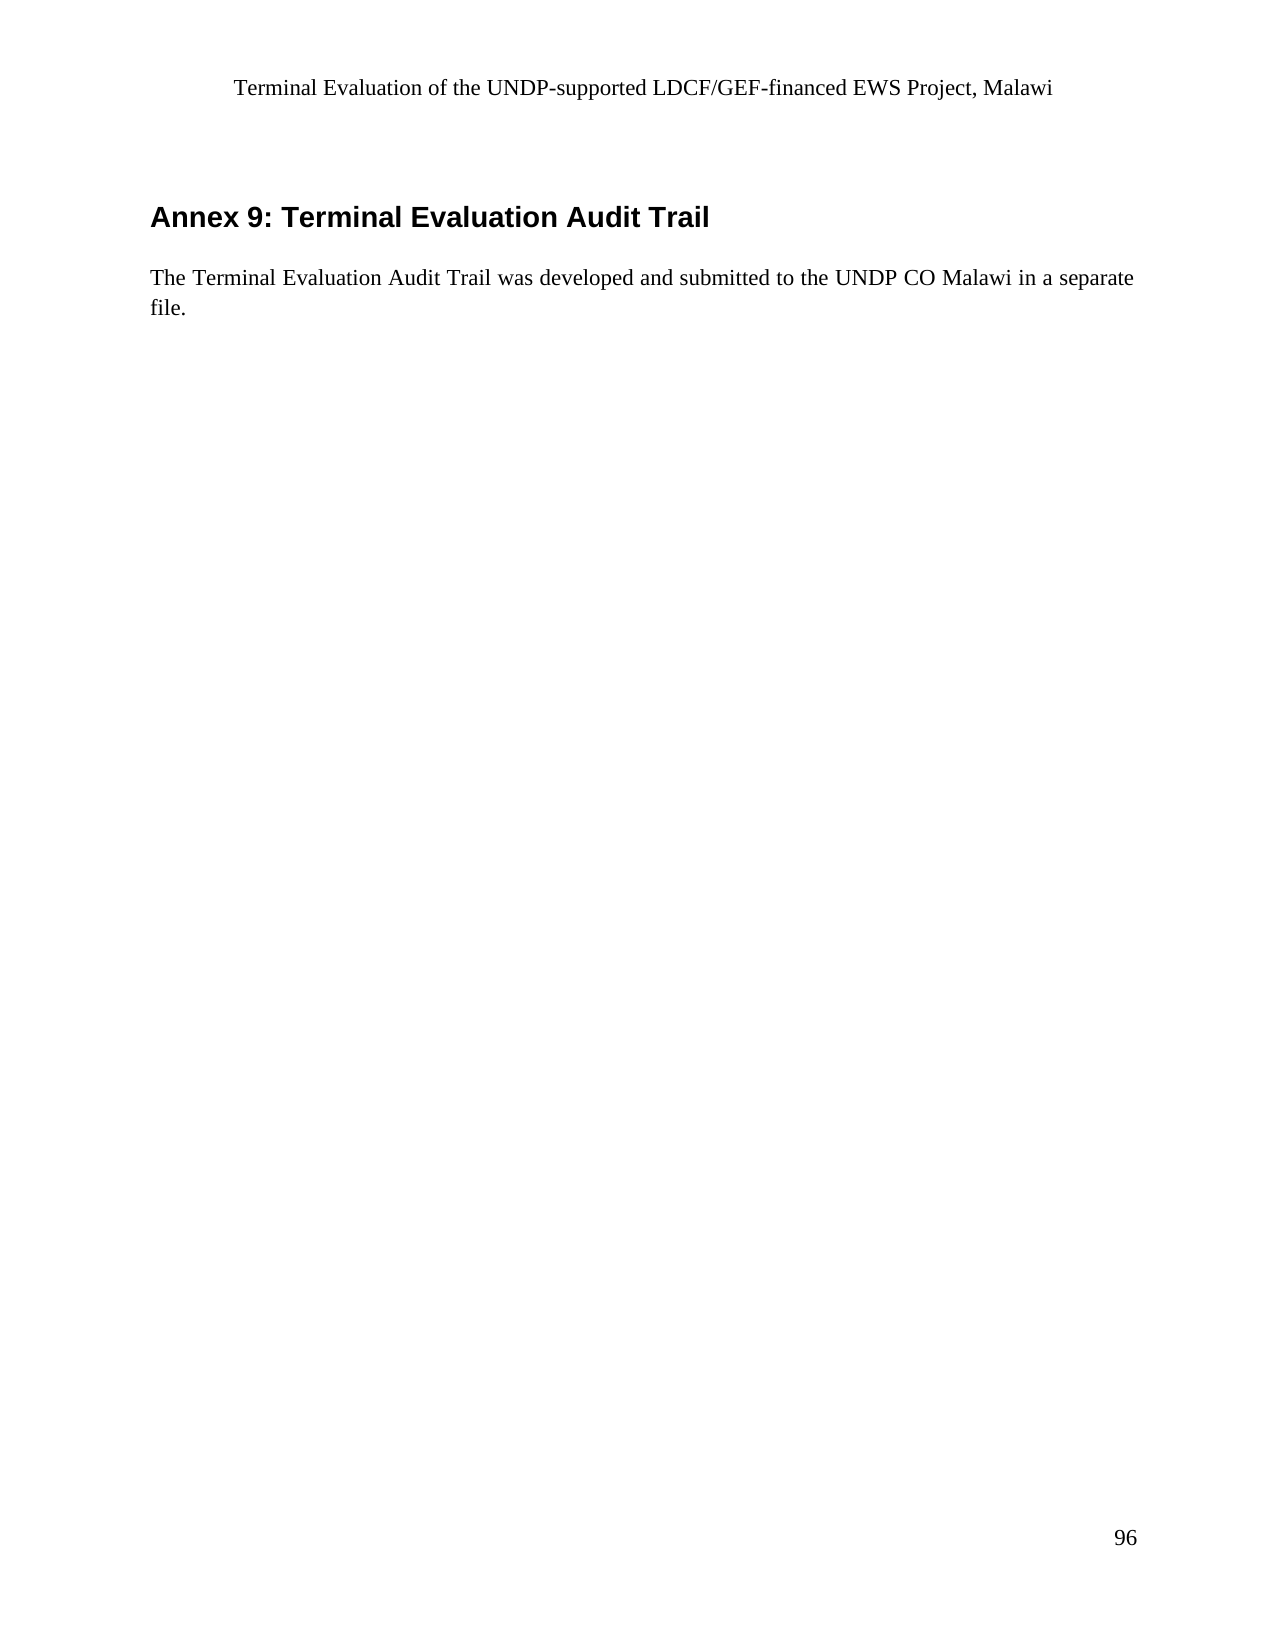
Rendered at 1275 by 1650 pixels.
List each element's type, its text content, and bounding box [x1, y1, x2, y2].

text The Terminal Evaluation Audit Trail was developed and submitted to the UNDP CO Malawi in a separate file. [150, 263, 1137, 320]
subtitle Annex 9: Terminal Evaluation Audit Trail [150, 200, 1137, 233]
